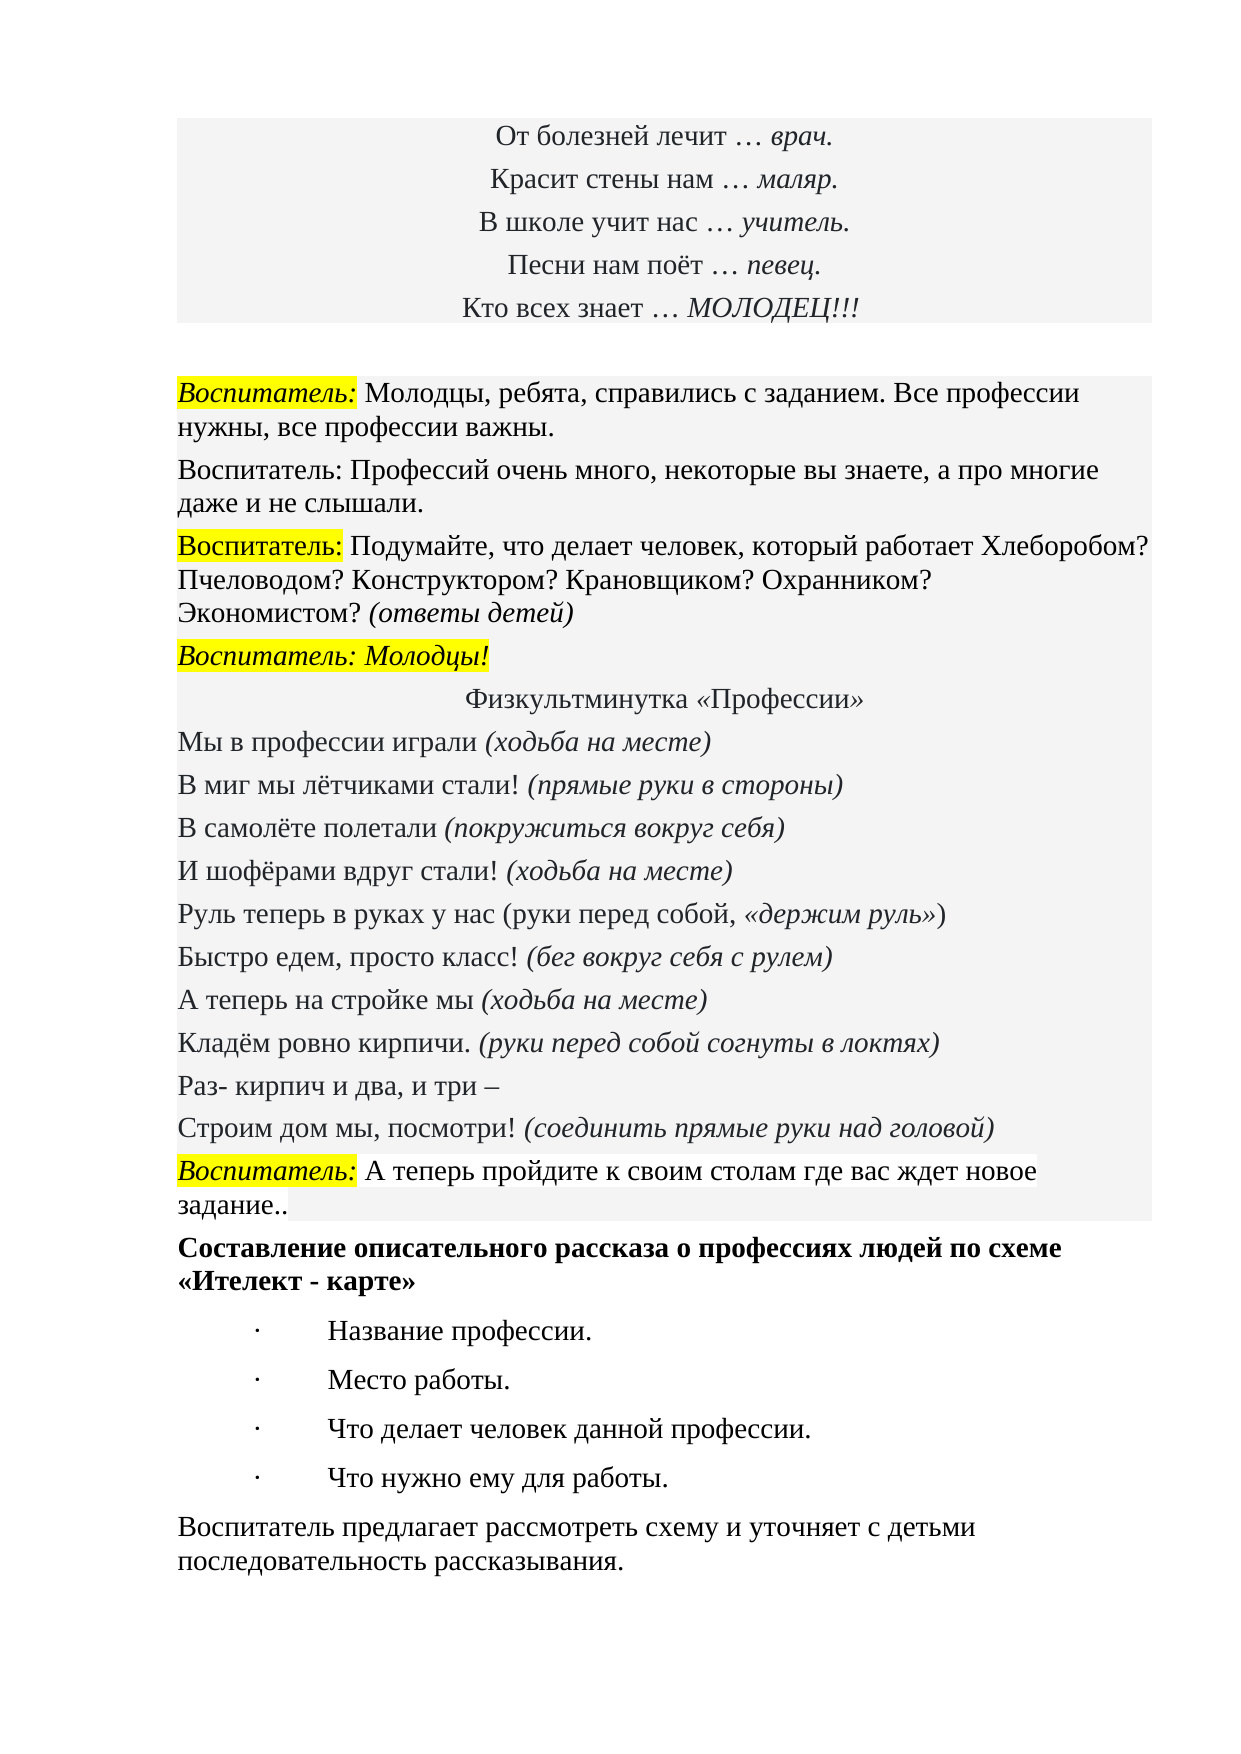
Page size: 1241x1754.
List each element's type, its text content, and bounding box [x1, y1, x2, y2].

text Красит стены нам … маляр. [177, 161, 1152, 194]
text В миг мы лётчиками стали! (прямые руки в стороны) [177, 767, 1152, 801]
text От болезней лечит … врач. [177, 118, 1152, 152]
text · Что нужно ему для работы. [252, 1460, 1152, 1494]
text В самолёте полетали (покружиться вокруг себя) [177, 810, 1152, 844]
text · Название профессии. [252, 1313, 1152, 1346]
text Кладём ровно кирпичи. (руки перед собой согнуты в локтях) [177, 1025, 1152, 1058]
text Воспитатель: Молодцы, ребята, справились с заданием. Все профессии нужны, все профессии важны. [562, 376, 1152, 443]
text А теперь на стройке мы (ходьба на месте) [177, 982, 1152, 1015]
text Воспитатель: Подумайте, что делает человек, который работает Хлеборобом? Пчеловодом? Конструктором? Крановщиком? Охранником? Экономистом? (ответы детей) [177, 528, 1152, 629]
text Кто всех знает … МОЛОДЕЦ!!! [177, 290, 1152, 323]
text Составление описательного рассказа о профессиях людей по схеме «Ителект - карте» [177, 1230, 1152, 1297]
text Быстро едем, просто класс! (бег вокруг себя с рулем) [177, 939, 1152, 972]
text Физкультминутка «Профессии» [177, 681, 1152, 715]
text · Место работы. [252, 1362, 1152, 1395]
text Песни нам поёт … певец. [177, 247, 1152, 280]
text В школе учит нас … учитель. [177, 204, 1152, 237]
text · Что делает человек данной профессии. [252, 1411, 1152, 1444]
text Руль теперь в руках у нас (руки перед собой, «держим руль») [177, 896, 1152, 929]
text Воспитатель: Молодцы! [177, 638, 1152, 672]
text Воспитатель: А теперь пройдите к своим столам где вас ждет новое задание.. [177, 1153, 1152, 1221]
text Воспитатель: Профессий очень много, некоторые вы знаете, а про многие даже и не слышали. [424, 452, 1152, 519]
text Раз- кирпич и два, и три – [177, 1068, 1152, 1101]
text Воспитатель предлагает рассмотреть схему и уточняет с детьми последовательность рассказывания. [177, 1509, 1152, 1576]
text Строим дом мы, посмотри! (соединить прямые руки над головой) [177, 1111, 1152, 1144]
text И шофёрами вдруг стали! (ходьба на месте) [177, 853, 1152, 887]
text Мы в профессии играли (ходьба на месте) [177, 724, 1152, 758]
